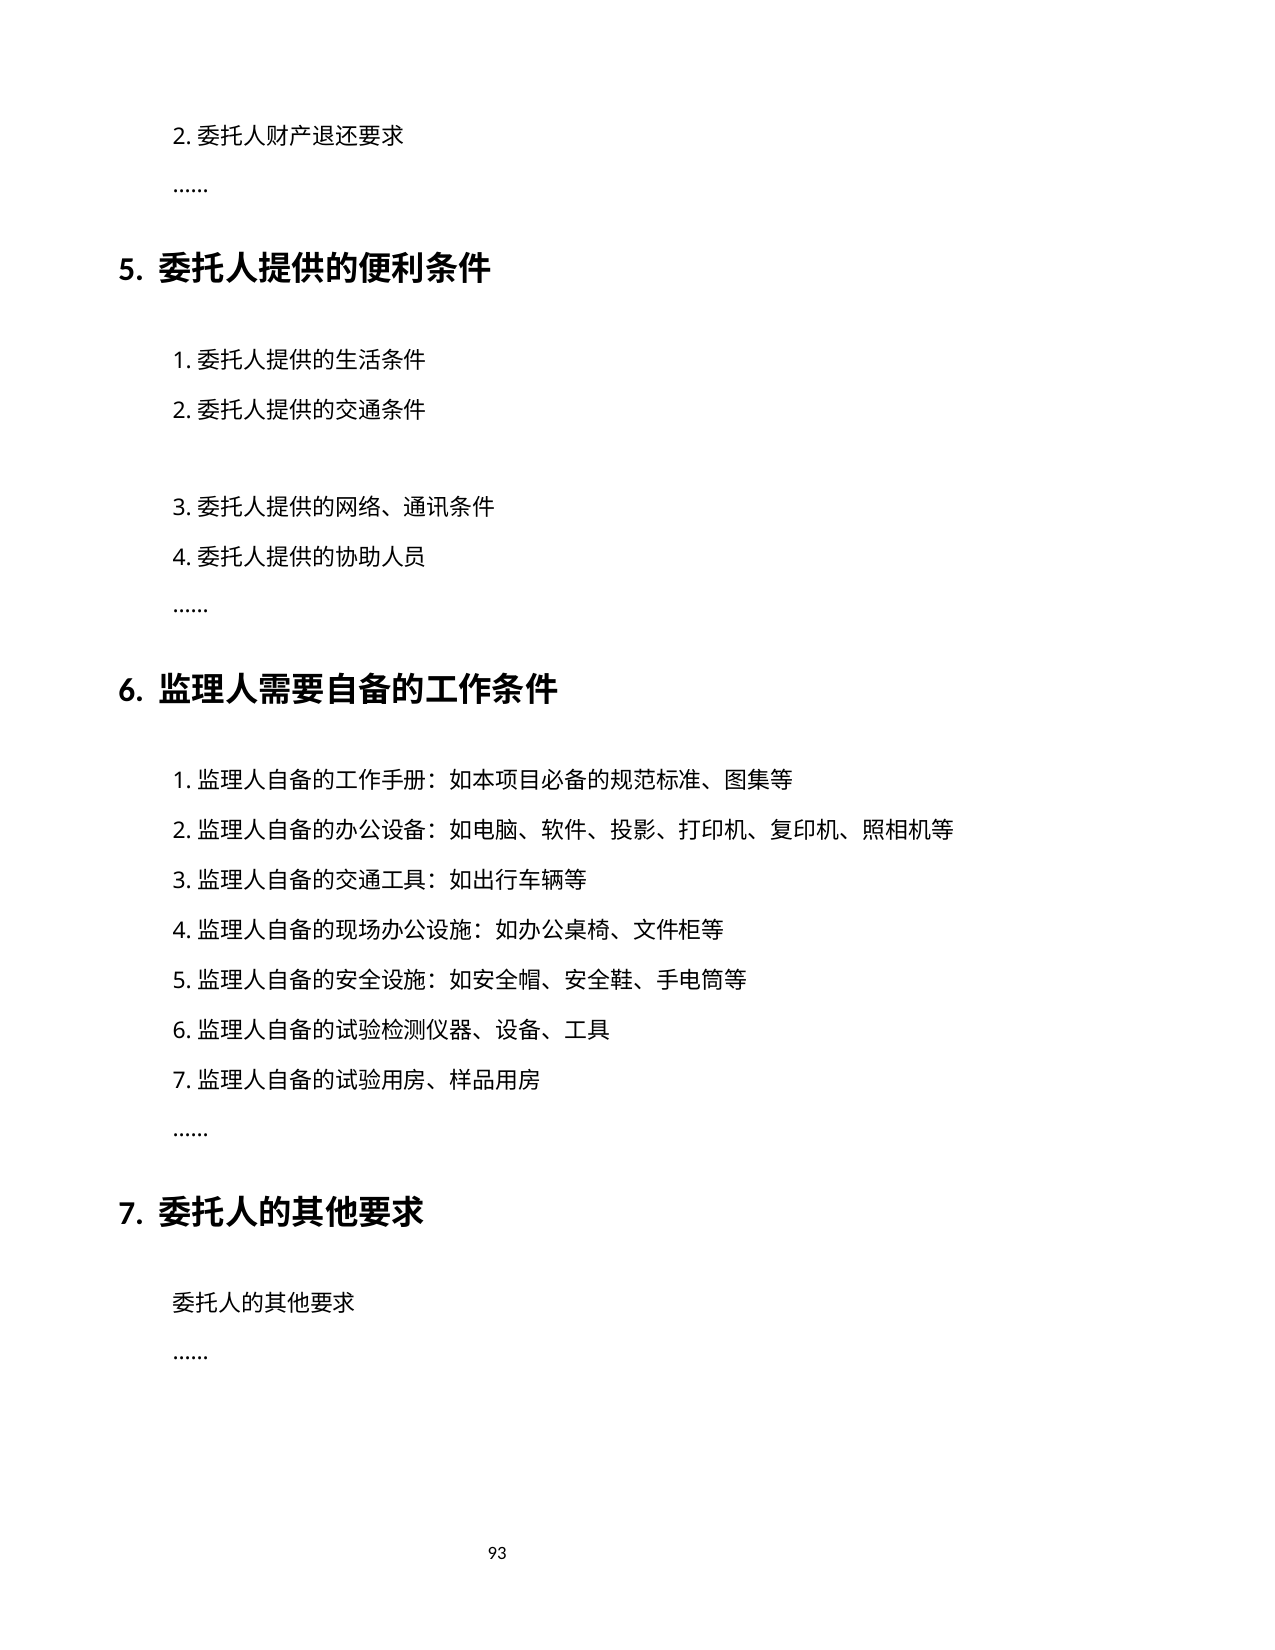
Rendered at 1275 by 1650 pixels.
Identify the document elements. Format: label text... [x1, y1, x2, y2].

text 委托人的其他要求 [172, 1285, 1157, 1318]
text 6. 监理人自备的试验检测仪器、设备、工具 [172, 1012, 1157, 1045]
text 4. 委托人提供的协助人员 [172, 538, 1157, 572]
text …… [172, 1112, 1157, 1143]
text 1. 委托人提供的生活条件 [172, 341, 1157, 375]
text …… [172, 1335, 1157, 1366]
text 2. 监理人自备的办公设备：如电脑、软件、投影、打印机、复印机、照相机等 [172, 812, 1157, 845]
text 5. 监理人自备的安全设施：如安全帽、安全鞋、手电筒等 [172, 962, 1157, 995]
text 7. 监理人自备的试验用房、样品用房 [172, 1062, 1157, 1095]
text …… [172, 168, 1157, 199]
text 2. 委托人财产退还要求 [172, 118, 1157, 151]
text …… [172, 588, 1157, 619]
text 4. 监理人自备的现场办公设施：如办公桌椅、文件柜等 [172, 912, 1157, 945]
subtitle 委托人的其他要求 [118, 1186, 1157, 1234]
text 1. 监理人自备的工作手册：如本项目必备的规范标准、图集等 [172, 762, 1157, 795]
subtitle 委托人提供的便利条件 [118, 242, 1157, 290]
subtitle 监理人需要自备的工作条件 [118, 662, 1157, 711]
text 3. 委托人提供的网络、通讯条件 [172, 488, 1157, 522]
text 2. 委托人提供的交通条件 [172, 391, 1157, 425]
text 3. 监理人自备的交通工具：如出行车辆等 [172, 862, 1157, 895]
